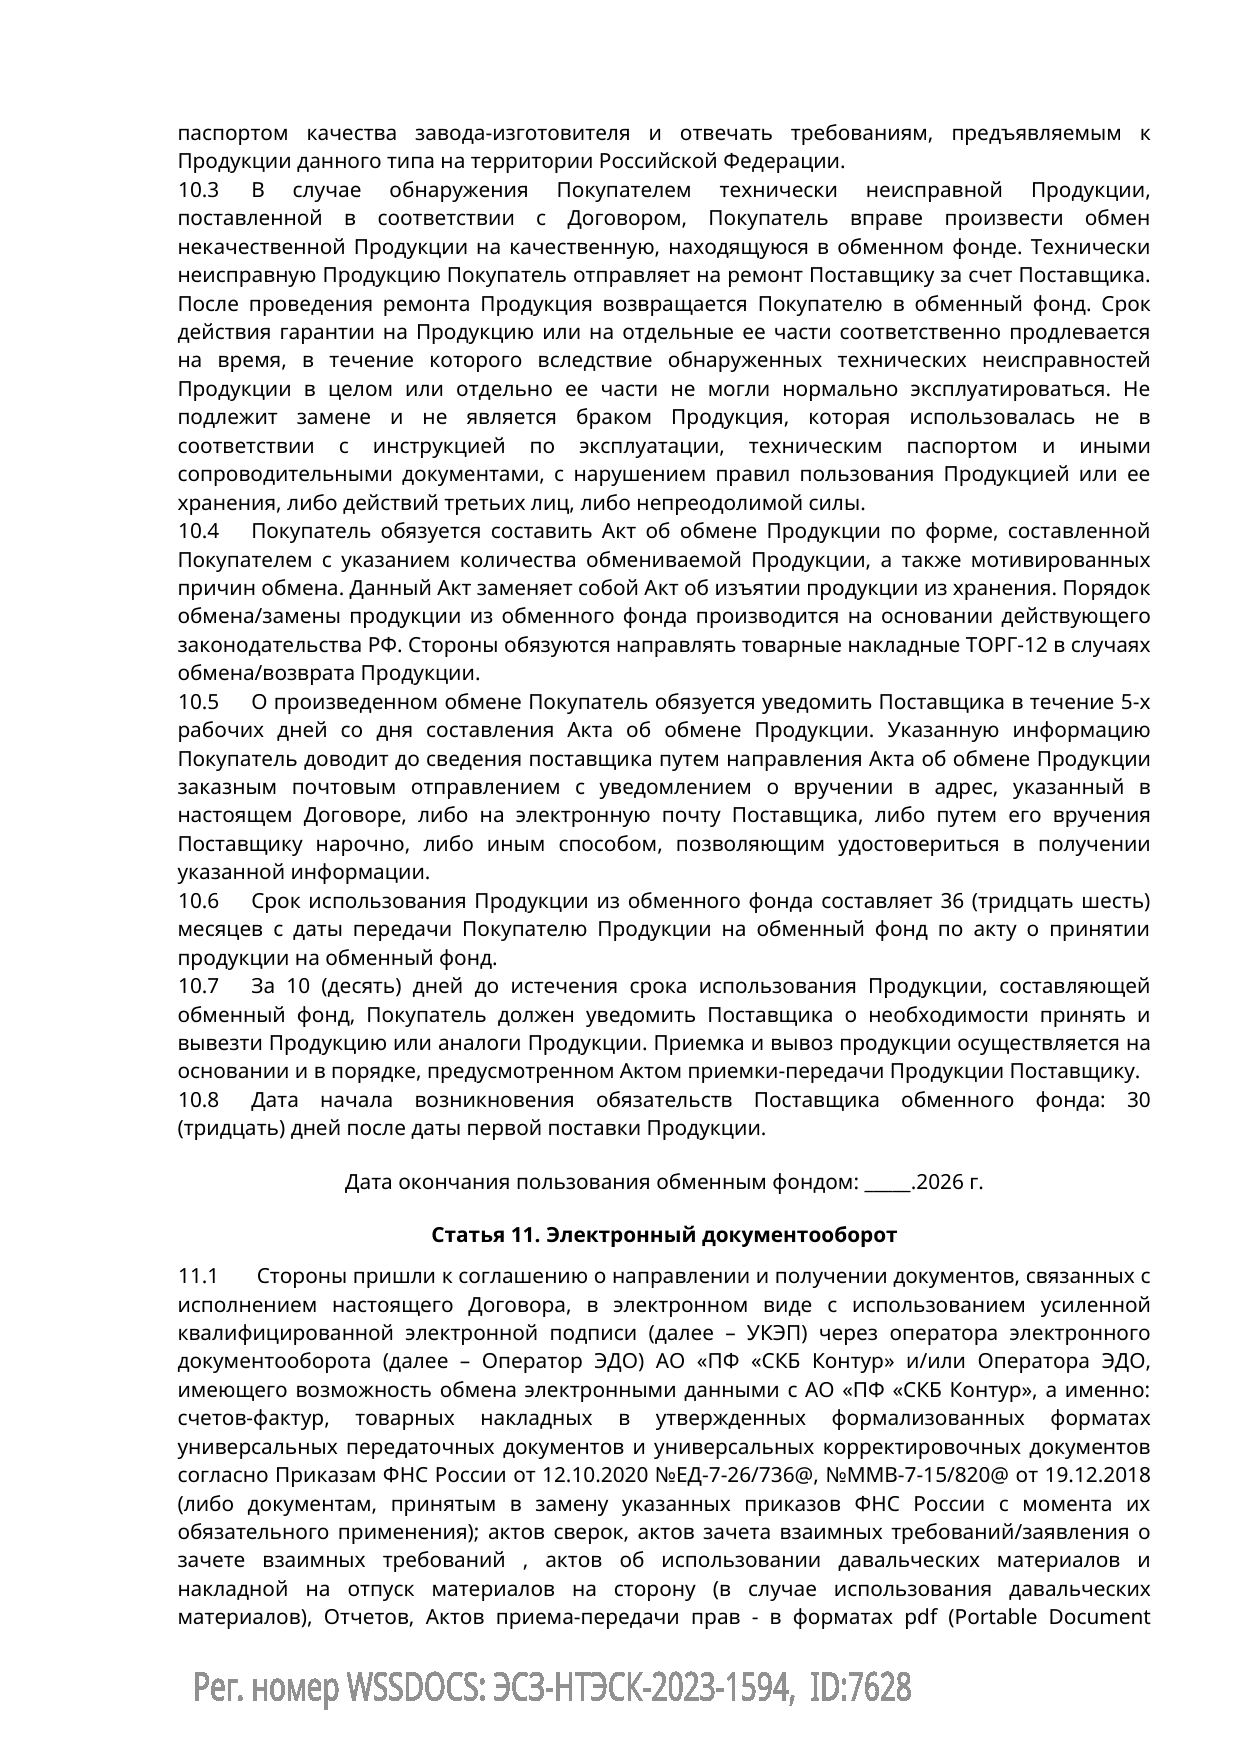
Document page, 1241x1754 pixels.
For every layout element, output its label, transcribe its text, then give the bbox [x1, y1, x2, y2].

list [177, 118, 1152, 175]
text Статья 11. Электронный документооборот [177, 1220, 1152, 1249]
text Дата окончания пользования обменным фондом: _____.2026 г. [177, 1167, 1152, 1195]
list Покупатель обязуется составить Акт об обмене Продукции по форме, составленной Покупателем с указанием количества обмениваемой Продукции, а также мотивированных причин обмена. Данный Акт заменяет собой Акт об изъятии продукции из хранения. Порядок обмена/замены продукции из обменного фонда производится на основании действующего законодательства РФ. Стороны обязуются направлять товарные накладные ТОРГ-12 в случаях обмена/возврата Продукции. [177, 516, 1152, 687]
list Срок использования Продукции из обменного фонда составляет 36 (тридцать шесть) месяцев с даты передачи Покупателю Продукции на обменный фонд по акту о принятии продукции на обменный фонд. [177, 886, 1152, 971]
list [177, 1261, 1152, 1631]
list Дата начала возникновения обязательств Поставщика обменного фонда: 30 (тридцать) дней после даты первой поставки Продукции. [177, 1085, 1152, 1142]
list В случае обнаружения Покупателем технически неисправной Продукции, поставленной в соответствии с Договором, Покупатель вправе произвести обмен некачественной Продукции на качественную, находящуюся в обменном фонде. Технически неисправную Продукцию Покупатель отправляет на ремонт Поставщику за счет Поставщика. После проведения ремонта Продукция возвращается Покупателю в обменный фонд. Срок действия гарантии на Продукцию или на отдельные ее части соответственно продлевается на время, в течение которого вследствие обнаруженных технических неисправностей Продукции в целом или отдельно ее части не могли нормально эксплуатироваться. Не подлежит замене и не является браком Продукция, которая использовалась не в соответствии с инструкцией по эксплуатации, техническим паспортом и иными сопроводительными документами, с нарушением правил пользования Продукцией или ее хранения, либо действий третьих лиц, либо непреодолимой силы. [177, 175, 1152, 516]
list За 10 (десять) дней до истечения срока использования Продукции, составляющей обменный фонд, Покупатель должен уведомить Поставщика о необходимости принять и вывезти Продукцию или аналоги Продукции. Приемка и вывоз продукции осуществляется на основании и в порядке, предусмотренном Актом приемки-передачи Продукции Поставщику. [177, 971, 1152, 1085]
list О произведенном обмене Покупатель обязуется уведомить Поставщика в течение 5-х рабочих дней со дня составления Акта об обмене Продукции. Указанную информацию Покупатель доводит до сведения поставщика путем направления Акта об обмене Продукции заказным почтовым отправлением с уведомлением о вручении в адрес, указанный в настоящем Договоре, либо на электронную почту Поставщика, либо путем его вручения Поставщику нарочно, либо иным способом, позволяющим удостовериться в получении указанной информации. [177, 687, 1152, 886]
